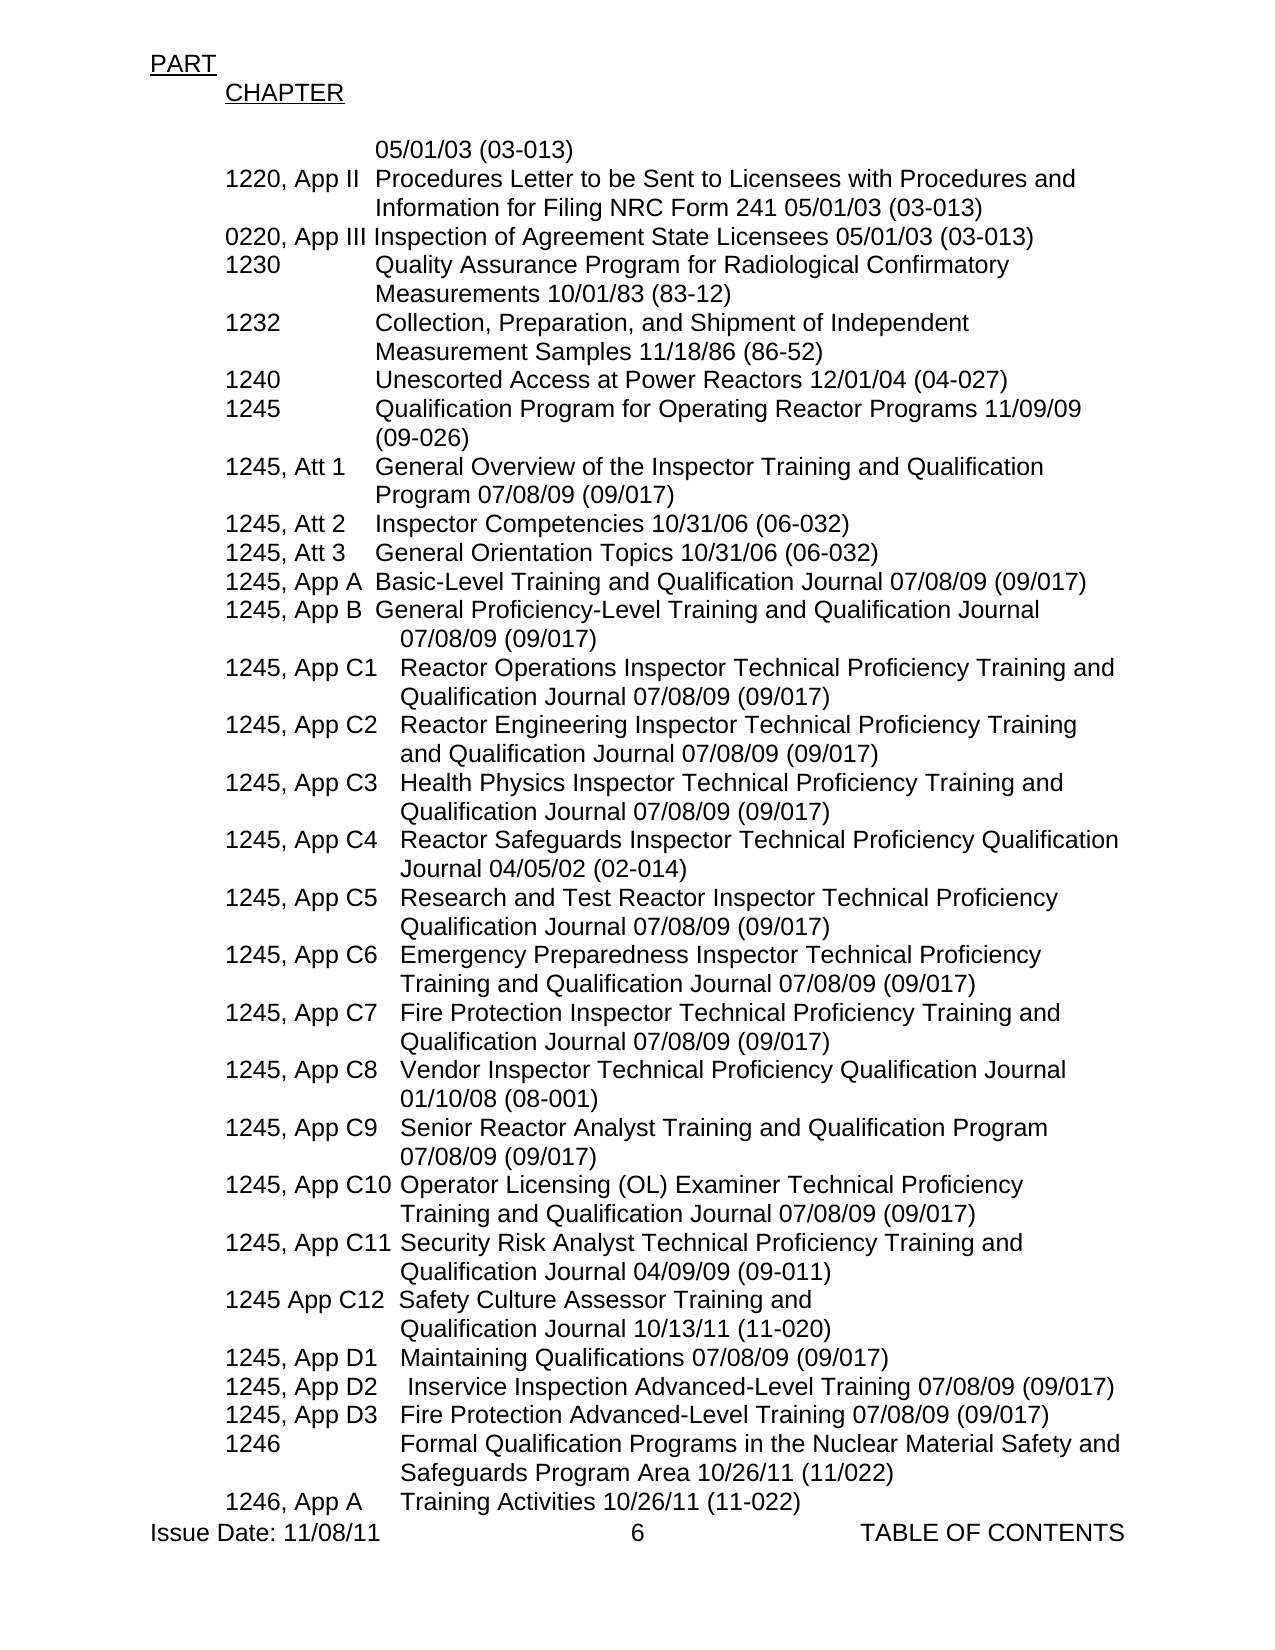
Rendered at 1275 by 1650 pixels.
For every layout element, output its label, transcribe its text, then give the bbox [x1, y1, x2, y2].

text 1245, App C8 Vendor Inspector Technical Proficiency Qualification Journal [150, 1055, 1125, 1084]
text 05/01/03 (03-013) [150, 135, 1125, 164]
text 1230 Quality Assurance Program for Radiological Confirmatory [225, 250, 1125, 279]
text and Qualification Journal 07/08/09 (09/017) [150, 739, 1125, 768]
text Qualification Journal 07/08/09 (09/017) [150, 682, 1125, 710]
text Qualification Journal 10/13/11 (11-020) [150, 1314, 1125, 1343]
text 01/10/08 (08-001) [150, 1084, 1125, 1113]
text 1245, App A Basic-Level Training and Qualification Journal 07/08/09 (09/017) [150, 567, 1125, 595]
text Training and Qualification Journal 07/08/09 (09/017) [150, 969, 1125, 998]
text 0220, App III Inspection of Licensees 05/01/03 (03-013) [150, 222, 1125, 250]
text 1245 App C12 Safety Culture Assessor Training and [150, 1285, 1125, 1314]
text 1245, App C9 Senior Reactor Analyst Training and Qualification Program 07/08/09 (09/017) [150, 1113, 1125, 1170]
text 1245, App C1 Reactor Operations Inspector Technical Proficiency Training and [150, 653, 1125, 682]
text Measurement Samples 11/18/86 (86-52) [225, 337, 1125, 365]
text Measurements 10/01/83 (83-12) [225, 279, 1125, 308]
text 1245, Att 3 General Orientation Topics 10/31/06 (06-032) [150, 538, 1125, 567]
text 1240 Unescorted Access at Power Reactors 12/01/04 (04-027) [150, 365, 1125, 394]
text 1245 Qualification Program for Operating Reactor Programs 11/09/09 (09-026) [225, 394, 1125, 452]
text 1245, App C10 Operator Licensing (OL) Examiner Technical Proficiency [150, 1170, 1125, 1199]
text 1245, Att 1 General Overview of the Inspector Training and Qualification [150, 452, 1125, 480]
text 07/08/09 (09/017) [150, 624, 1125, 653]
text 1245, App D3 Fire Protection Advanced-Level Training 07/08/09 (09/017) [150, 1400, 1125, 1429]
text 1245, Att 2 Inspector Competencies 10/31/06 (06-032) [150, 509, 1125, 538]
text 1246 Formal Qualification Programs in the Nuclear Material Safety and Safeguards Program Area 10/26/11 (11/022) [150, 1429, 1125, 1487]
text Journal 04/05/02 (02-014) [150, 854, 1125, 883]
text 1245, App C2 Reactor Engineering Inspector Technical Proficiency Training [150, 710, 1125, 739]
text 1220, App II Procedures Letter to be Sent to Licensees with Procedures and Information for Filing NRC Form 241 05/01/03 (03-013) [150, 164, 1125, 222]
text 1232 Collection, Preparation, and Shipment of Independent [150, 308, 1125, 337]
text 1246, App A Training Activities 10/26/11 (11-022) [150, 1487, 1125, 1515]
text Qualification Journal 07/08/09 (09/017) [150, 912, 1125, 940]
text 1245, App D1 Maintaining Qualifications 07/08/09 (09/017) [150, 1343, 1125, 1372]
text Qualification Journal 07/08/09 (09/017) [150, 797, 1125, 825]
text 1245, App C6 Emergency Preparedness Inspector Technical Proficiency [150, 940, 1125, 969]
text 1245, App C3 Health Physics Inspector Technical Proficiency Training and [150, 768, 1125, 797]
text 1245, App C4 Reactor Safeguards Inspector Technical Proficiency Qualification [150, 825, 1125, 854]
text 1245, App C7 Fire Protection Inspector Technical Proficiency Training and Qualification Journal 07/08/09 (09/017) [150, 998, 1125, 1055]
text 1245, App B General Proficiency-Level Training and Qualification Journal [150, 595, 1125, 624]
text 1245, App C11 Security Risk Analyst Technical Proficiency Training and Qualification Journal 04/09/09 (09-011) [150, 1228, 1125, 1285]
text Training and Qualification Journal 07/08/09 (09/017) [150, 1199, 1125, 1228]
text Program 07/08/09 (09/017) [150, 480, 1125, 509]
text 1245, App D2 Inservice Inspection Advanced-Level Training 07/08/09 (09/017) [150, 1372, 1125, 1400]
text 1245, App C5 Research and Test Reactor Inspector Technical Proficiency [150, 883, 1125, 912]
